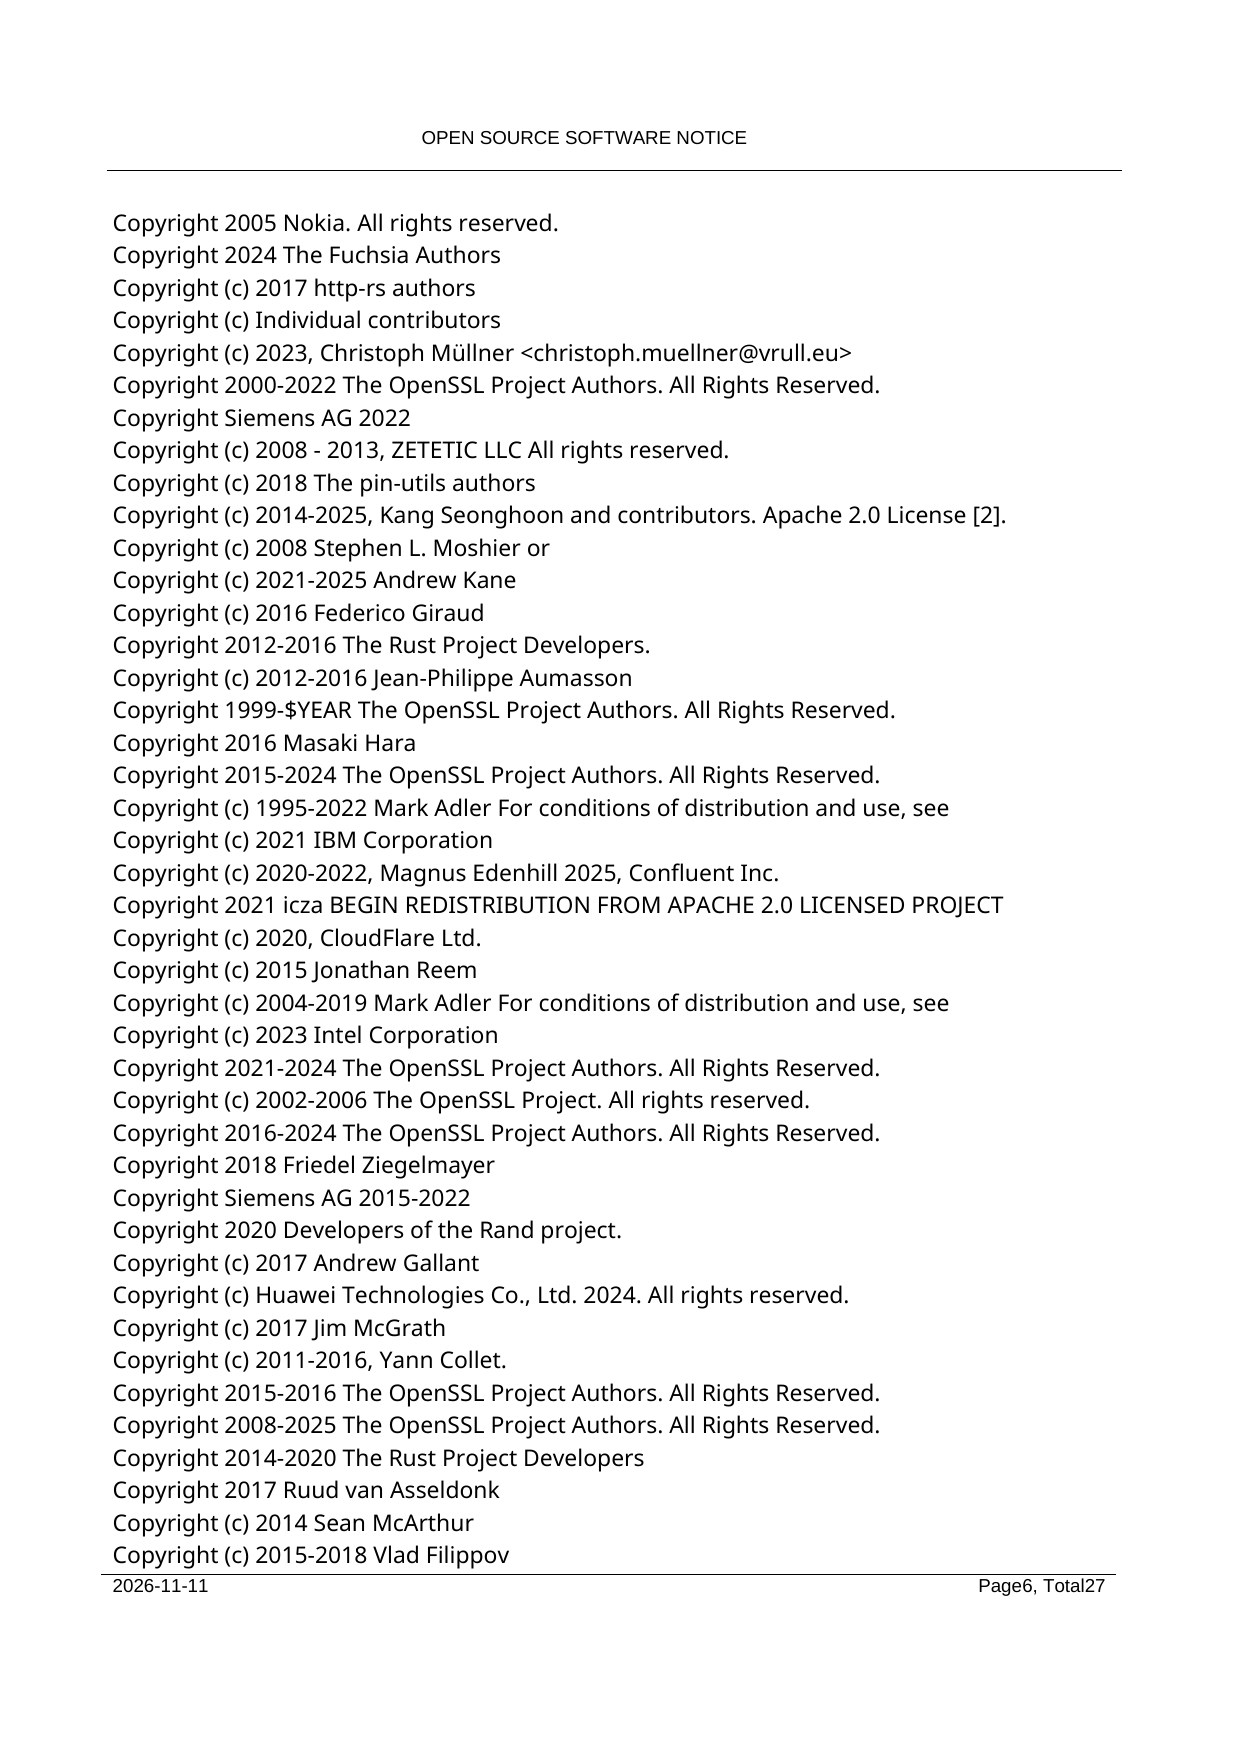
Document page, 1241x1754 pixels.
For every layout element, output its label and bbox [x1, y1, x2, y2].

text [112, 206, 1128, 1571]
